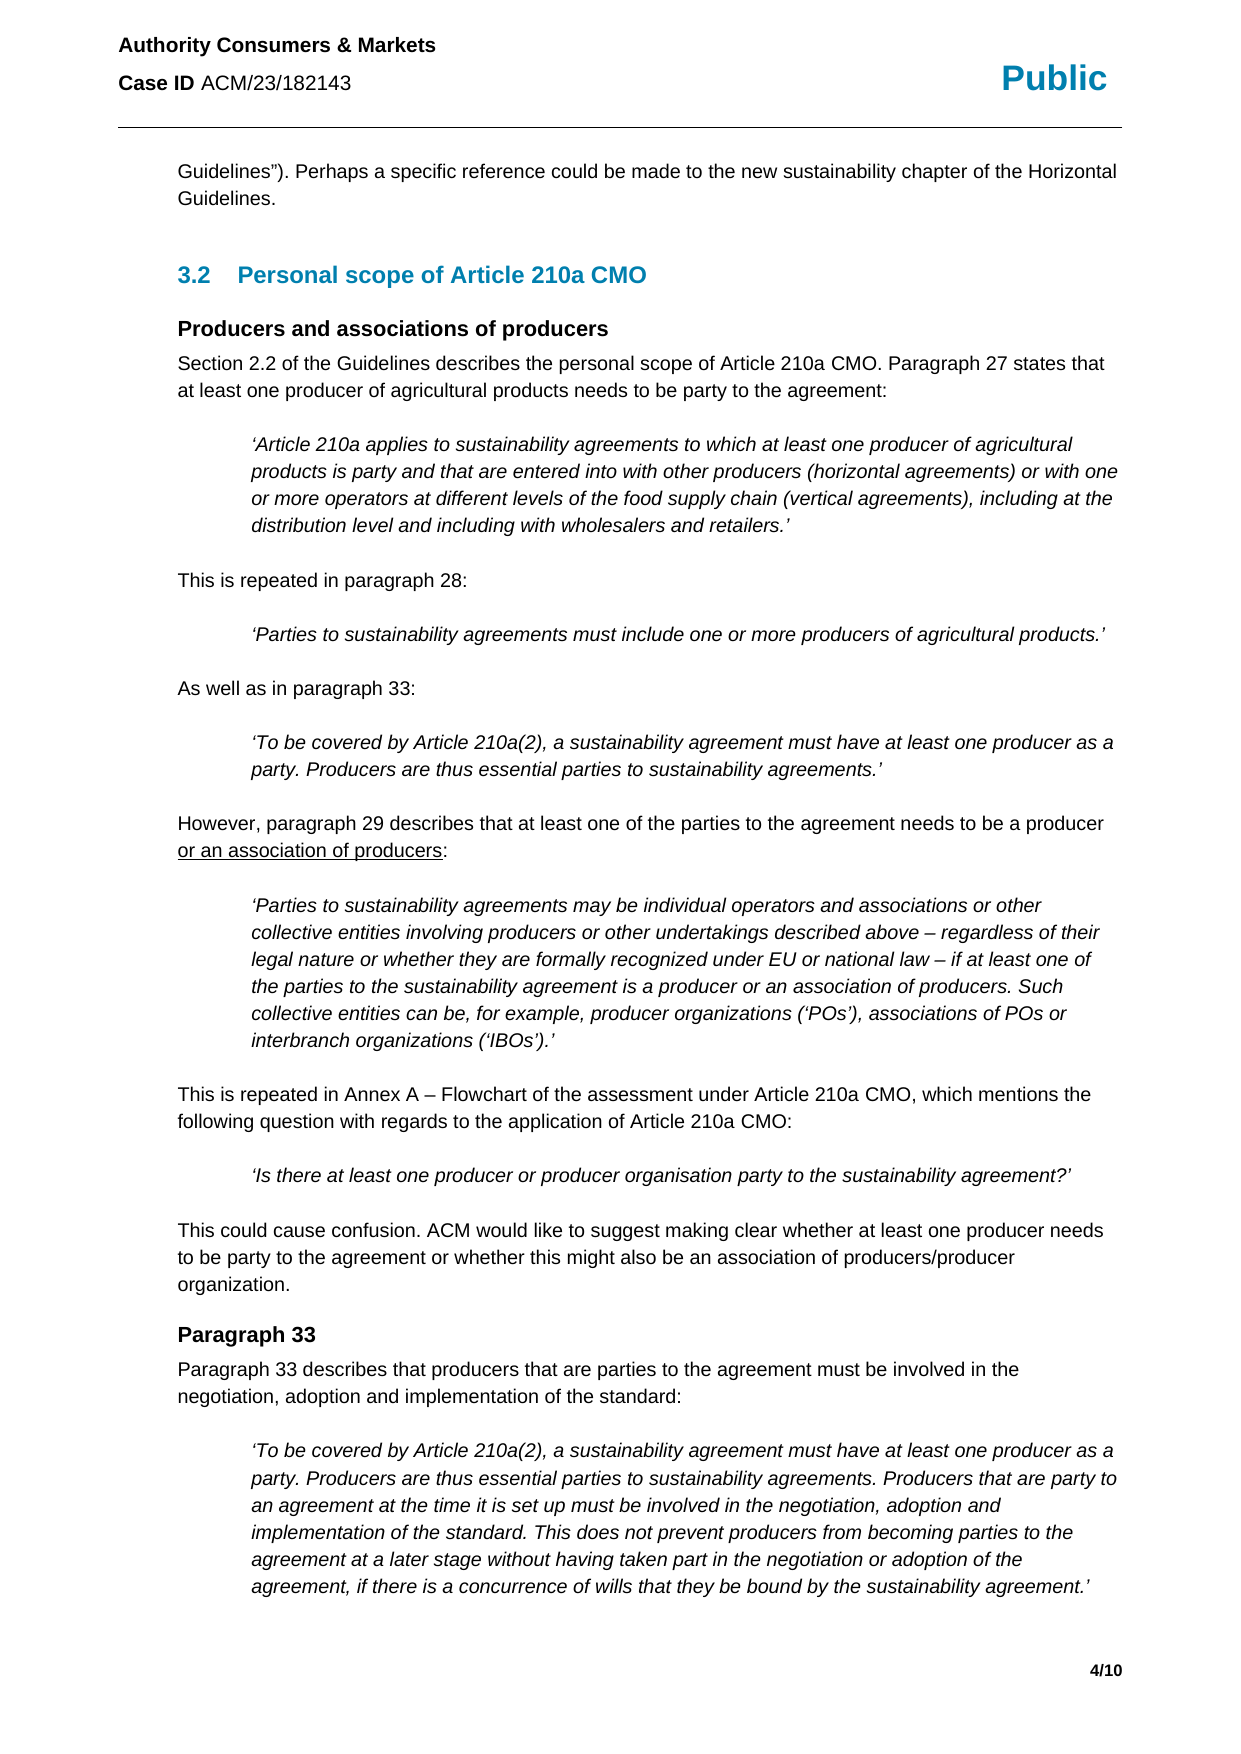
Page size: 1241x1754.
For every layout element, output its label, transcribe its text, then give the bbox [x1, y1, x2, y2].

text This is repeated in paragraph 28: [177, 564, 1122, 591]
text Paragraph 33 describes that producers that are parties to the agreement must be involved in the negotiation, adoption and implementation of the standard: [177, 1354, 1122, 1408]
text Section 2.2 of the Guidelines describes the personal scope of Article 210a CMO. Paragraph 27 states that at least one producer of agricultural products needs to be party to the agreement: [177, 347, 1122, 402]
text ‘Parties to sustainability agreements must include one or more producers of agricultural products.’ [251, 618, 1122, 645]
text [177, 155, 1122, 209]
text This could cause confusion. ACM would like to suggest making clear whether at least one producer needs to be party to the agreement or whether this might also be an association of producers/producer organization. [177, 1214, 1122, 1295]
text ‘Is there at least one producer or producer organisation party to the sustainability agreement?’ [251, 1160, 1122, 1187]
text This is repeated in Annex A – Flowchart of the assessment under Article 210a CMO, which mentions the following question with regards to the application of Article 210a CMO: [177, 1079, 1122, 1133]
subtitle Personal scope of Article 210a CMO [177, 261, 1122, 289]
subtitle Paragraph 33 [177, 1320, 1122, 1347]
text ‘Parties to sustainability agreements may be individual operators and associations or other collective entities involving producers or other undertakings described above – regardless of their legal nature or whether they are formally recognized under EU or national law – if at least one of the parties to the sustainability agreement is a producer or an association of producers. Such collective entities can be, for example, producer organizations (‘POs’), associations of POs or interbranch organizations (‘IBOs’).’ [251, 889, 1122, 1052]
text As well as in paragraph 33: [177, 672, 1122, 699]
subtitle Producers and associations of producers [177, 314, 1122, 341]
text However, paragraph 29 describes that at least one of the parties to the agreement needs to be a producer or an association of producers: [177, 808, 1122, 862]
text ‘Article 210a applies to sustainability agreements to which at least one producer of agricultural products is party and that are entered into with other producers (horizontal agreements) or with one or more operators at different levels of the food supply chain (vertical agreements), including at the distribution level and including with wholesalers and retailers.’ [251, 429, 1122, 537]
text ‘To be covered by Article 210a(2), a sustainability agreement must have at least one producer as a party. Producers are thus essential parties to sustainability agreements. Producers that are party to an agreement at the time it is set up must be involved in the negotiation, adoption and implementation of the standard. This does not prevent producers from becoming parties to the agreement at a later stage without having taken part in the negotiation or adoption of the agreement, if there is a concurrence of wills that they be bound by the sustainability agreement.’ [251, 1435, 1122, 1597]
text ‘To be covered by Article 210a(2), a sustainability agreement must have at least one producer as a party. Producers are thus essential parties to sustainability agreements.’ [251, 727, 1122, 781]
